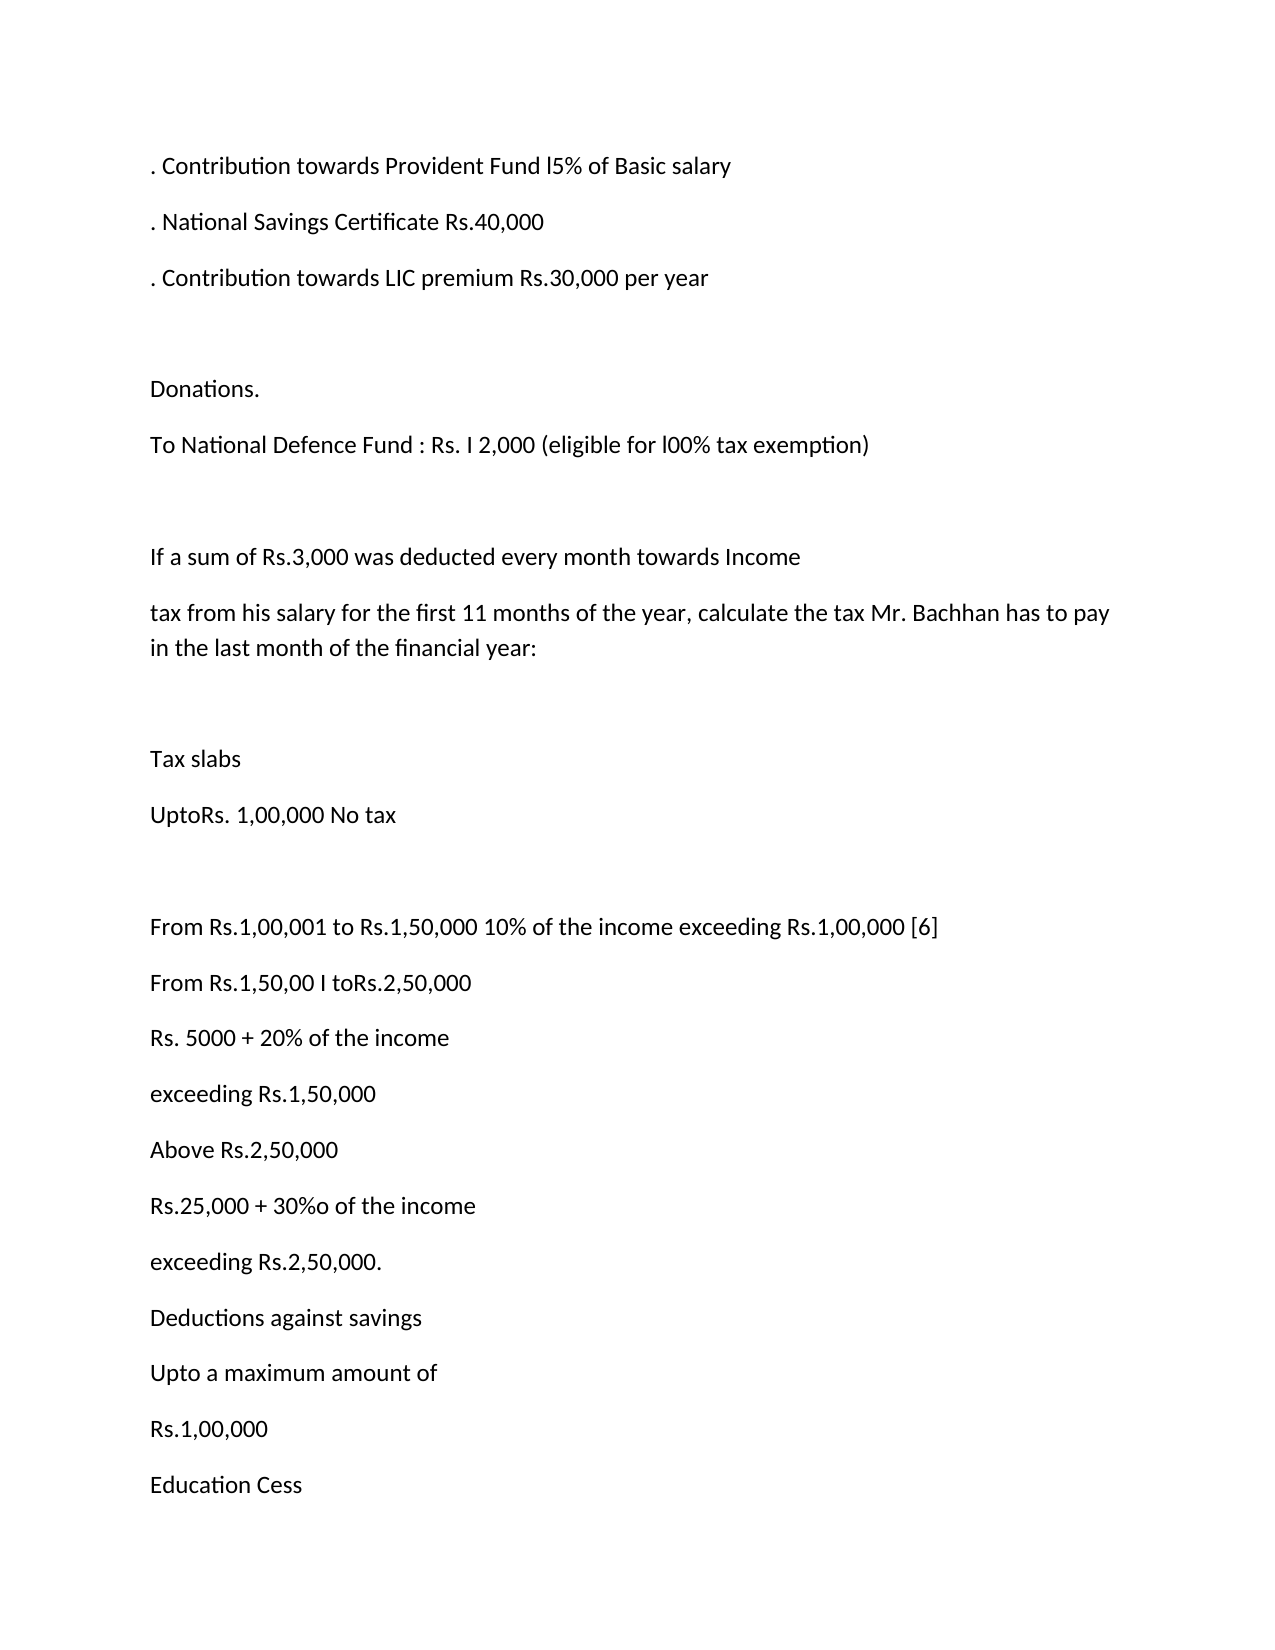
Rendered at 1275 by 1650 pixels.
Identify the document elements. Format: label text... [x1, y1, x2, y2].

text exceeding Rs.1,50,000 [150, 1078, 1125, 1109]
text tax from his salary for the first 11 months of the year, calculate the tax Mr. Bachhan has to pay in the last month of the financial year: [150, 597, 1125, 662]
text If a sum of Rs.3,000 was deducted every month towards Income [150, 541, 1125, 571]
text Deductions against savings [150, 1302, 1125, 1332]
text exceeding Rs.2,50,000. [150, 1246, 1125, 1276]
text Rs. 5000 + 20% of the income [150, 1022, 1125, 1053]
text . Contribution towards Provident Fund l5% of Basic salary [150, 150, 1125, 181]
text Above Rs.2,50,000 [150, 1134, 1125, 1165]
text . Contribution towards LIC premium Rs.30,000 per year [150, 262, 1125, 292]
text UptoRs. 1,00,000 No tax [150, 799, 1125, 830]
text To National Defence Fund : Rs. I 2,000 (eligible for l00% tax exemption) [150, 429, 1125, 460]
text . National Savings Certificate Rs.40,000 [150, 206, 1125, 236]
text Rs.1,00,000 [150, 1413, 1125, 1444]
text From Rs.1,50,00 I toRs.2,50,000 [150, 967, 1125, 997]
text Tax slabs [150, 743, 1125, 774]
text Donations. [150, 373, 1125, 404]
text From Rs.1,00,001 to Rs.1,50,000 10% of the income exceeding Rs.1,00,000 [6] [150, 911, 1125, 941]
text Education Cess [150, 1469, 1125, 1500]
text Upto a maximum amount of [150, 1357, 1125, 1388]
text Rs.25,000 + 30%o of the income [150, 1190, 1125, 1221]
